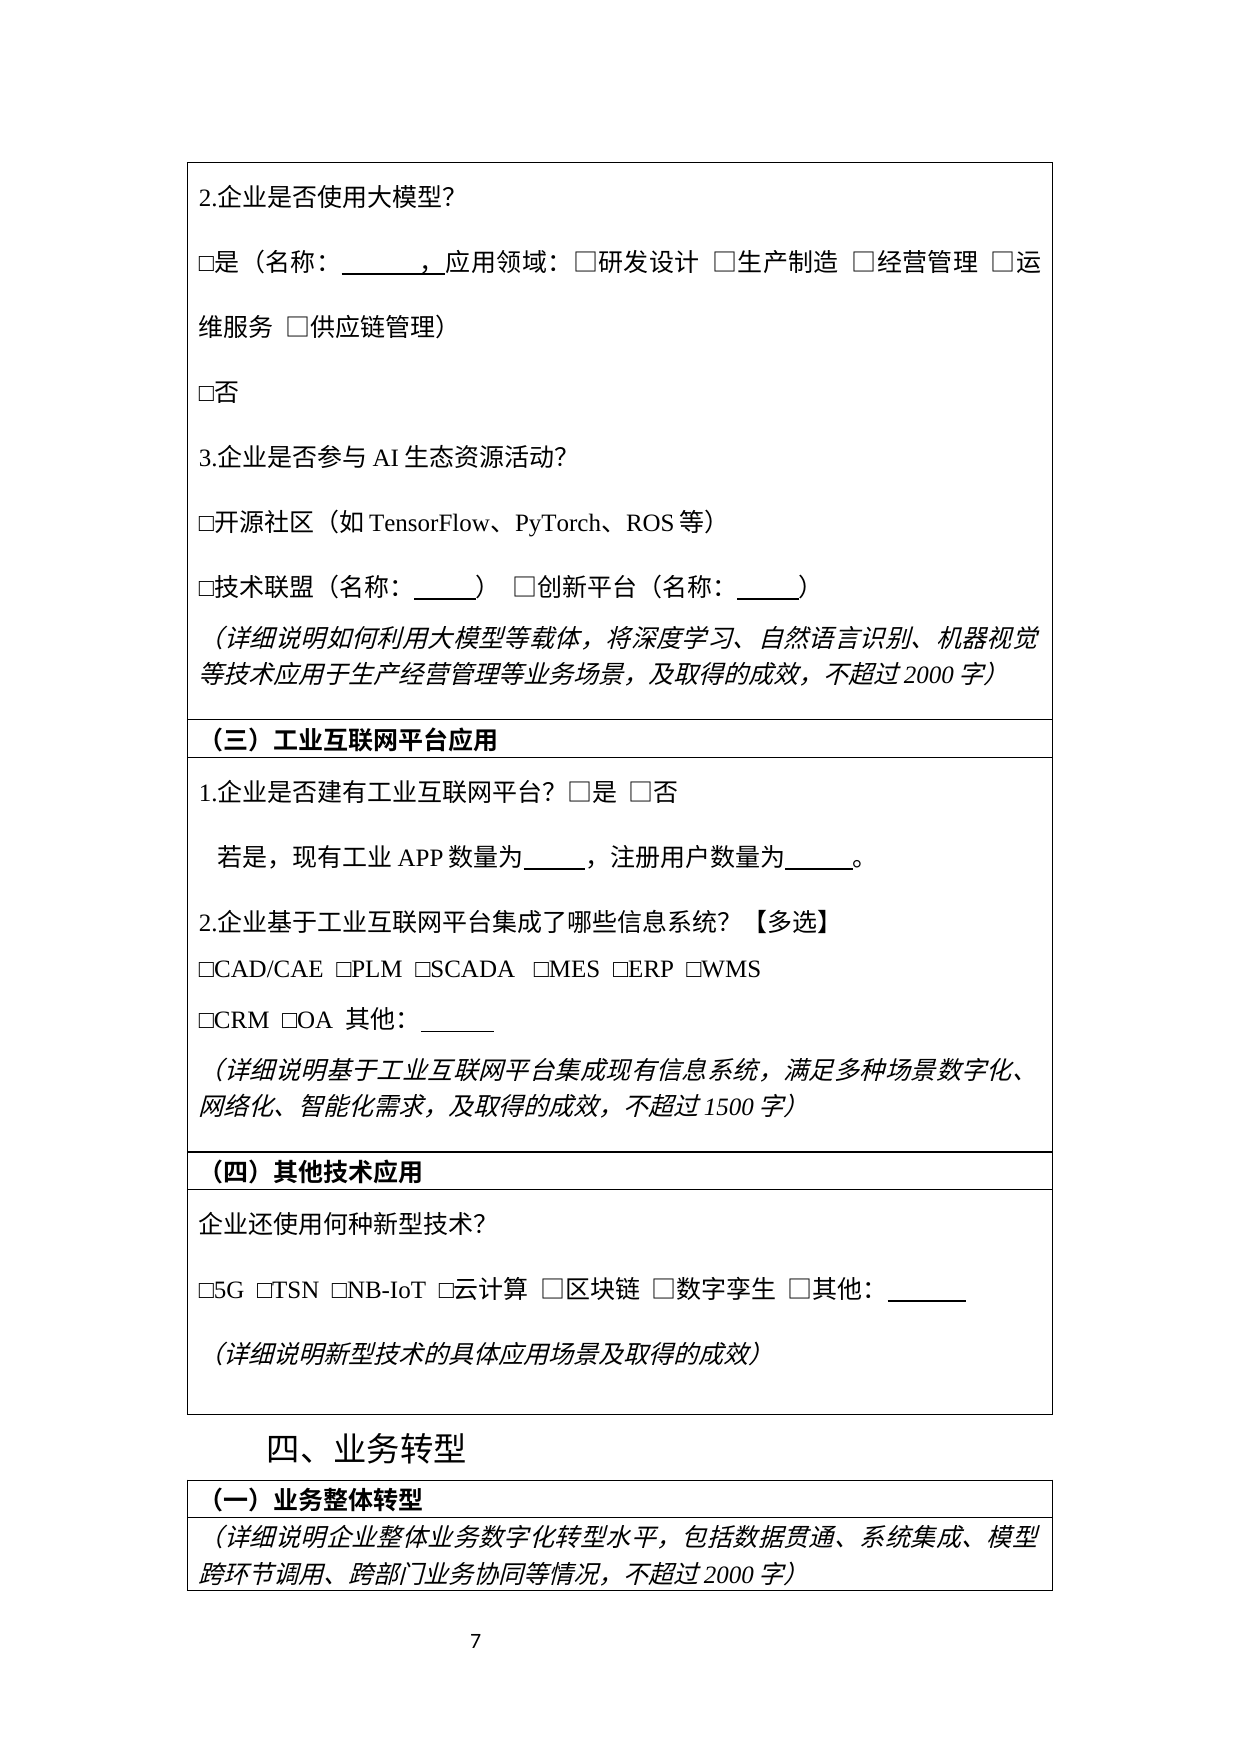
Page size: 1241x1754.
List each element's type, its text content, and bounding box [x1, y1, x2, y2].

table_cell （四）其他技术应用 [188, 1153, 1052, 1189]
table_header （一）业务整体转型 [188, 1481, 1052, 1517]
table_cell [188, 163, 1052, 719]
table_cell 企业还使用何种新型技术？ □5G □TSN □NB-IoT □云计算 □区块链 □数字孪生 □其他： （详细说明新型技术的具体应用场景及取得的成效） [188, 1190, 1052, 1413]
table_cell （三）工业互联网平台应用 [188, 720, 1052, 757]
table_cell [188, 1518, 1052, 1590]
subtitle 四、业务转型 [187, 1415, 1053, 1479]
table_cell 1.企业是否建有工业互联网平台？□是 □否 若是，现有工业APP数量为 ，注册用户数量为 。 2.企业基于工业互联网平台集成了哪些信息系统？【多选】 □CAD/CAE □PLM □SCADA □MES □ERP □WMS □CRM □OA 其他： （详细说明基于工业互联网平台集成现有信息系统，满足多种场景数字化、网络化、智能化需求，及取得的成效，不超过1500字） [188, 758, 1052, 1151]
